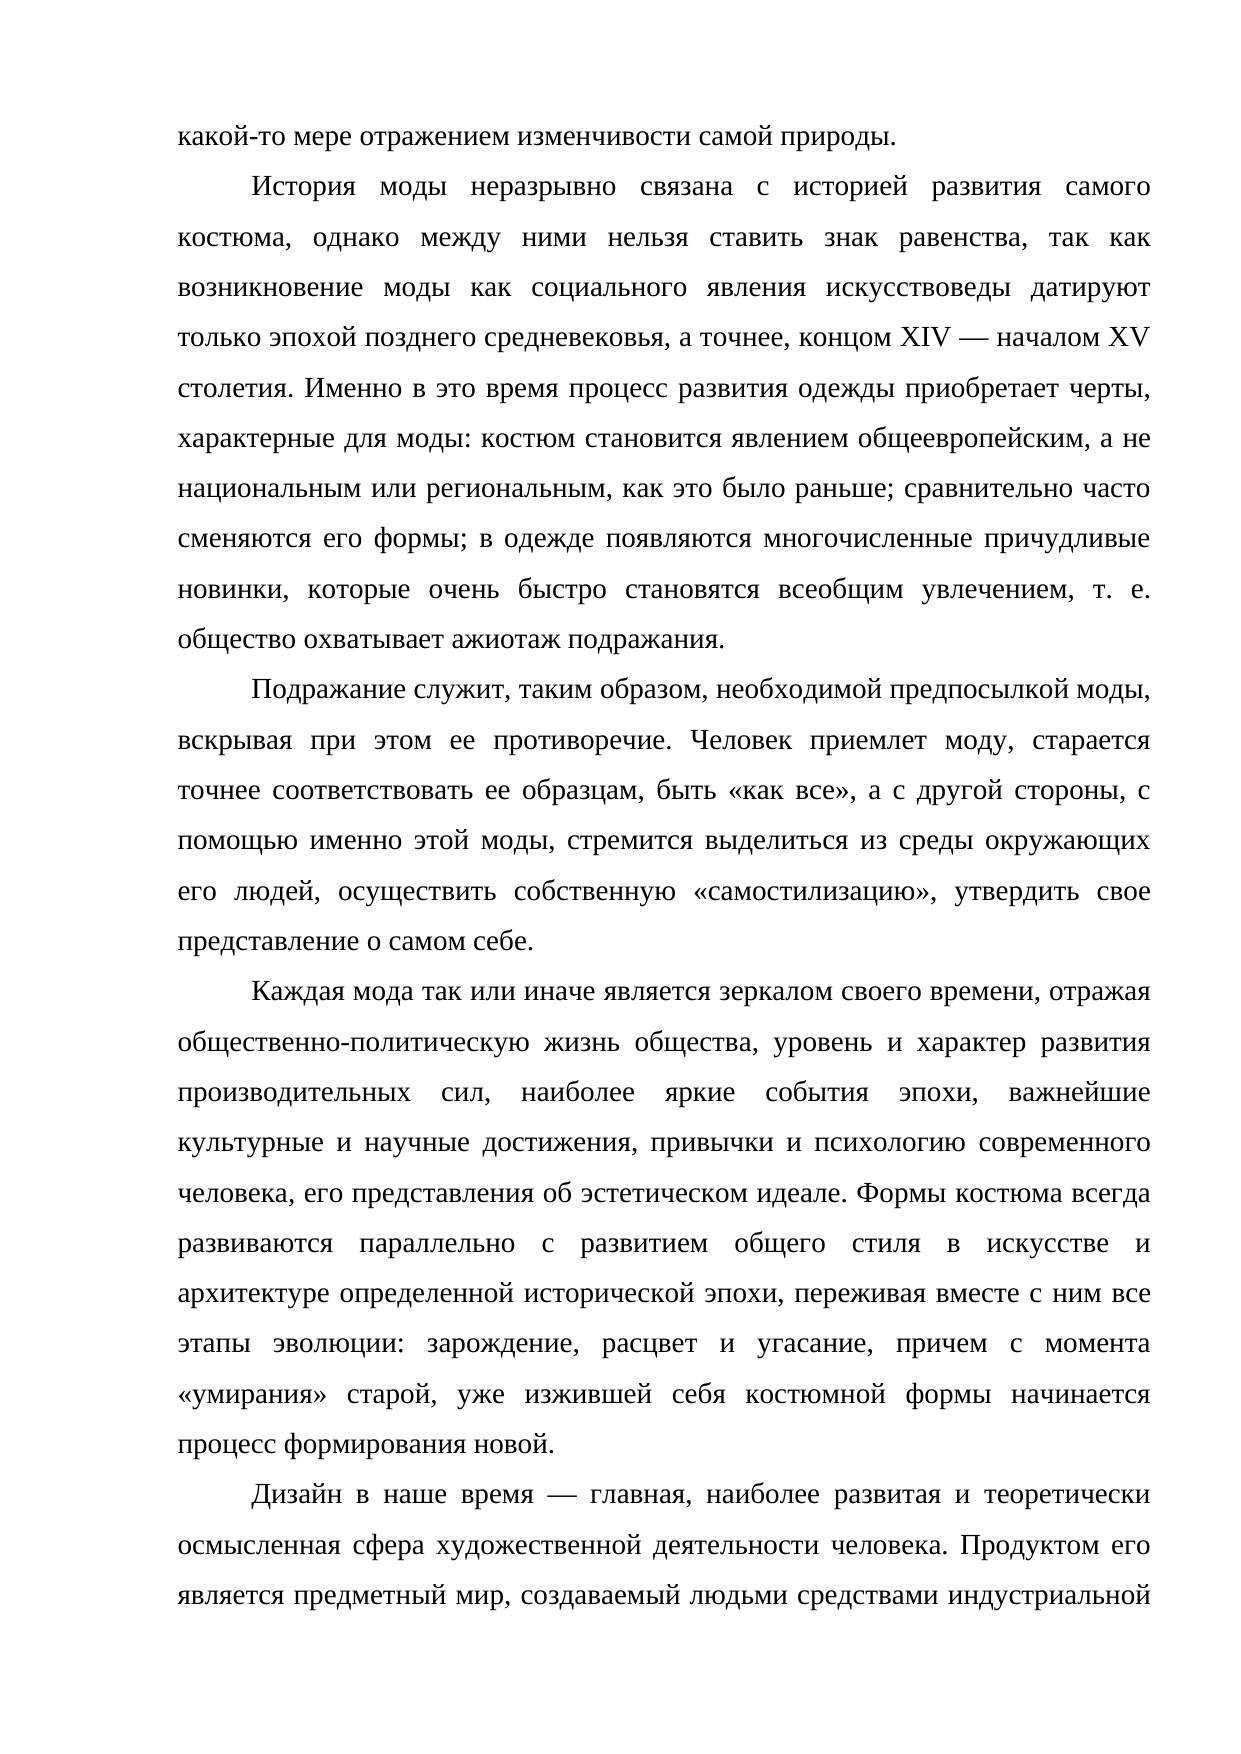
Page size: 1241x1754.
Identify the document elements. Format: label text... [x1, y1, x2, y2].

text История моды неразрывно связана с историей развития самого костюма, однако между ними нельзя ставить знак равенства, так как возникновение моды как социального явления искусствоведы датируют только эпохой позднего средневековья, а точнее, концом XIV — началом XV столетия. Именно в это время процесс развития одежды приобретает черты, характерные для моды: костюм становится явлением общеевропейским, а не национальным или региональным, как это было раньше; сравнительно часто сменяются его формы; в одежде появляются многочисленные причудливые новинки, которые очень быстро становятся всеобщим увлечением, т. е. общество охватывает ажиотаж подражания. [177, 168, 1152, 655]
text Каждая мода так или иначе является зеркалом своего времени, отражая общественно-политическую жизнь общества, уровень и характер развития производительных сил, наиболее яркие события эпохи, важнейшие культурные и научные достижения, привычки и психологию современного человека, его представления об эстетическом идеале. Формы костюма всегда развиваются параллельно с развитием общего стиля в искусстве и архитектуре определенной исторической эпохи, переживая вместе с ним все этапы эволюции: зарождение, расцвет и угасание, причем с момента «умирания» старой, уже изжившей себя костюмной формы начинается процесс формирования новой. [177, 973, 1152, 1460]
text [177, 118, 1152, 152]
text Подражание служит, таким образом, необходимой предпосылкой моды, вскрывая при этом ее противоречие. Человек приемлет моду, старается точнее соответствовать ее образцам, быть «как все», а с другой стороны, с помощью именно этой моды, стремится выделиться из среды окружающих его людей, осуществить собственную «самостилизацию», утвердить свое представление о самом себе. [177, 672, 1152, 957]
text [177, 1477, 1152, 1611]
